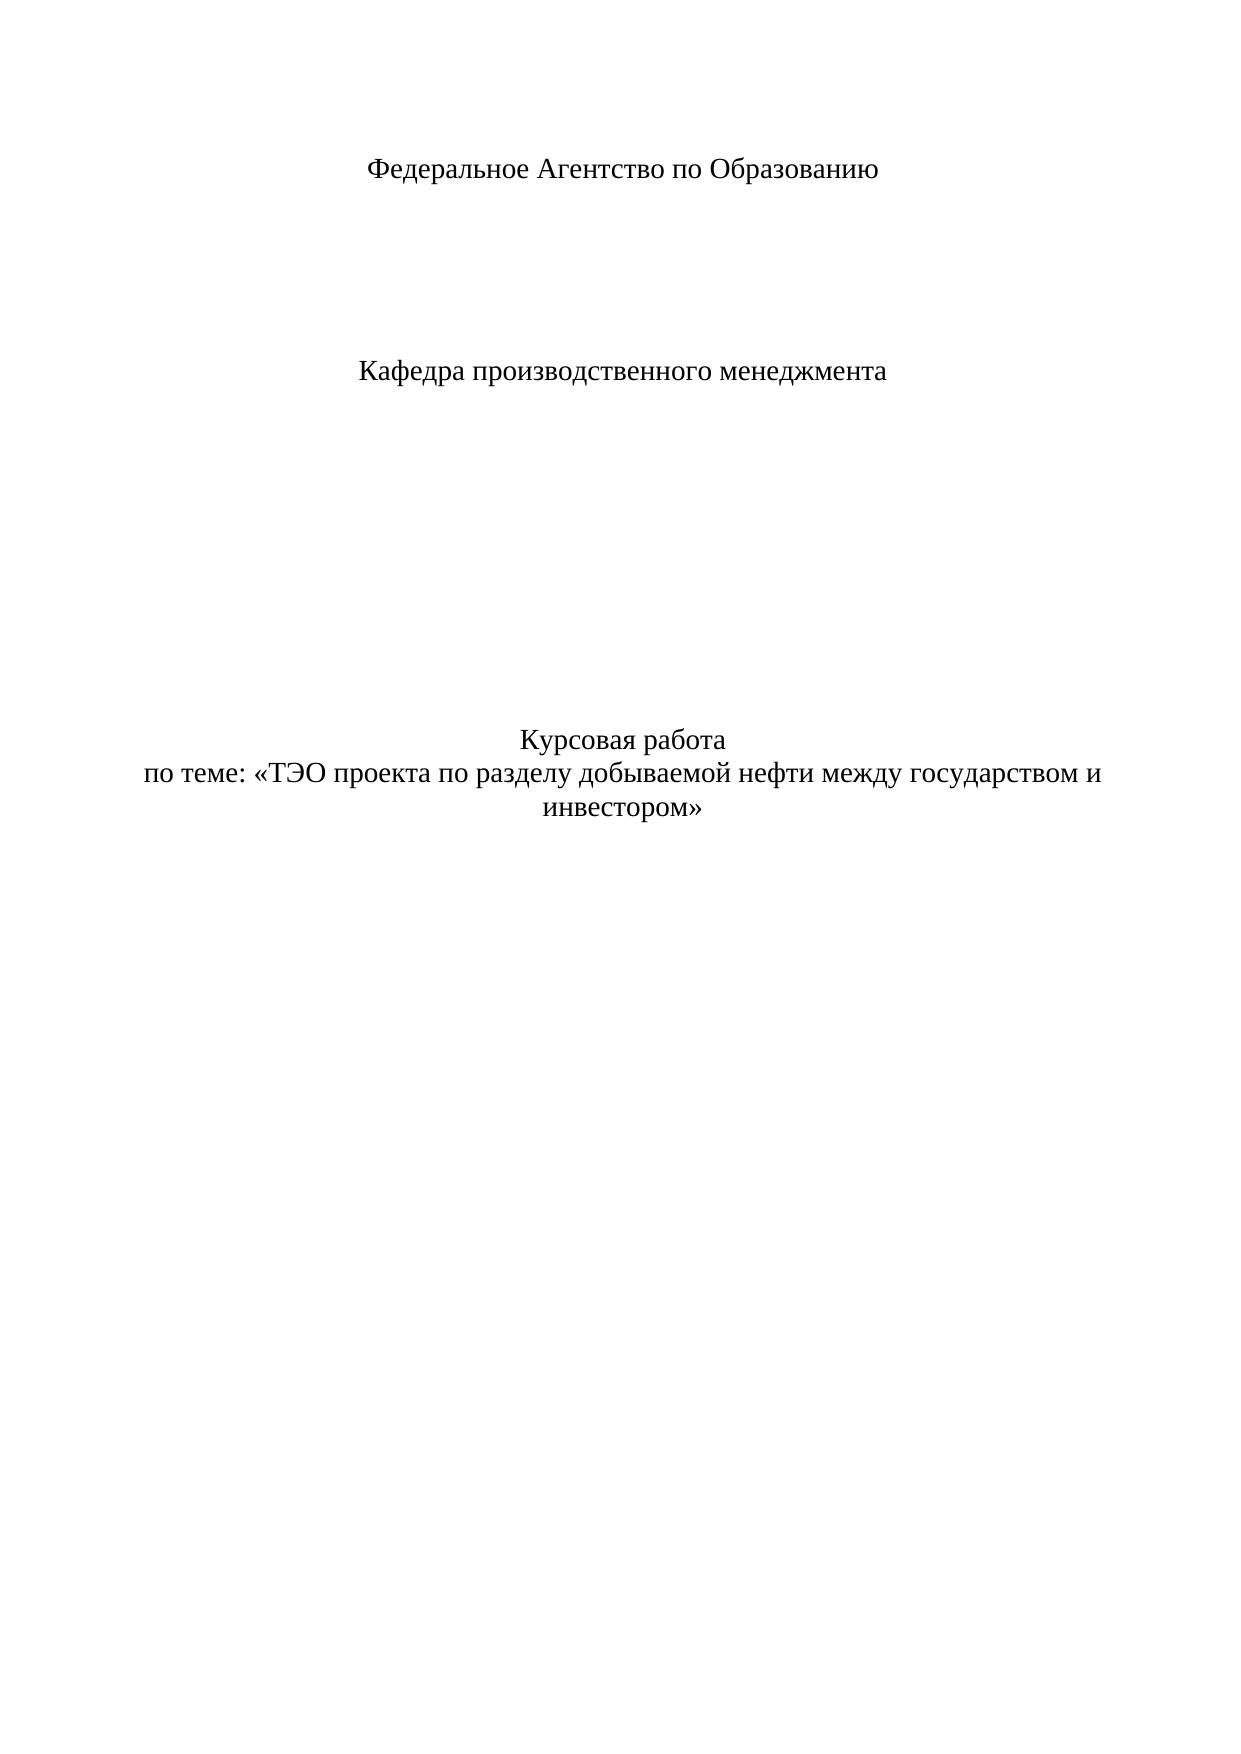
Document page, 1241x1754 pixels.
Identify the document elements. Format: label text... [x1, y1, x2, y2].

text Кафедра производственного менеджмента [94, 353, 1152, 386]
text Курсовая работа [94, 722, 1152, 755]
text Федеральное Агентство по Образованию [94, 152, 1152, 185]
text по теме: «ТЭО проекта по разделу добываемой нефти между государством и инвестором» [94, 755, 1152, 822]
